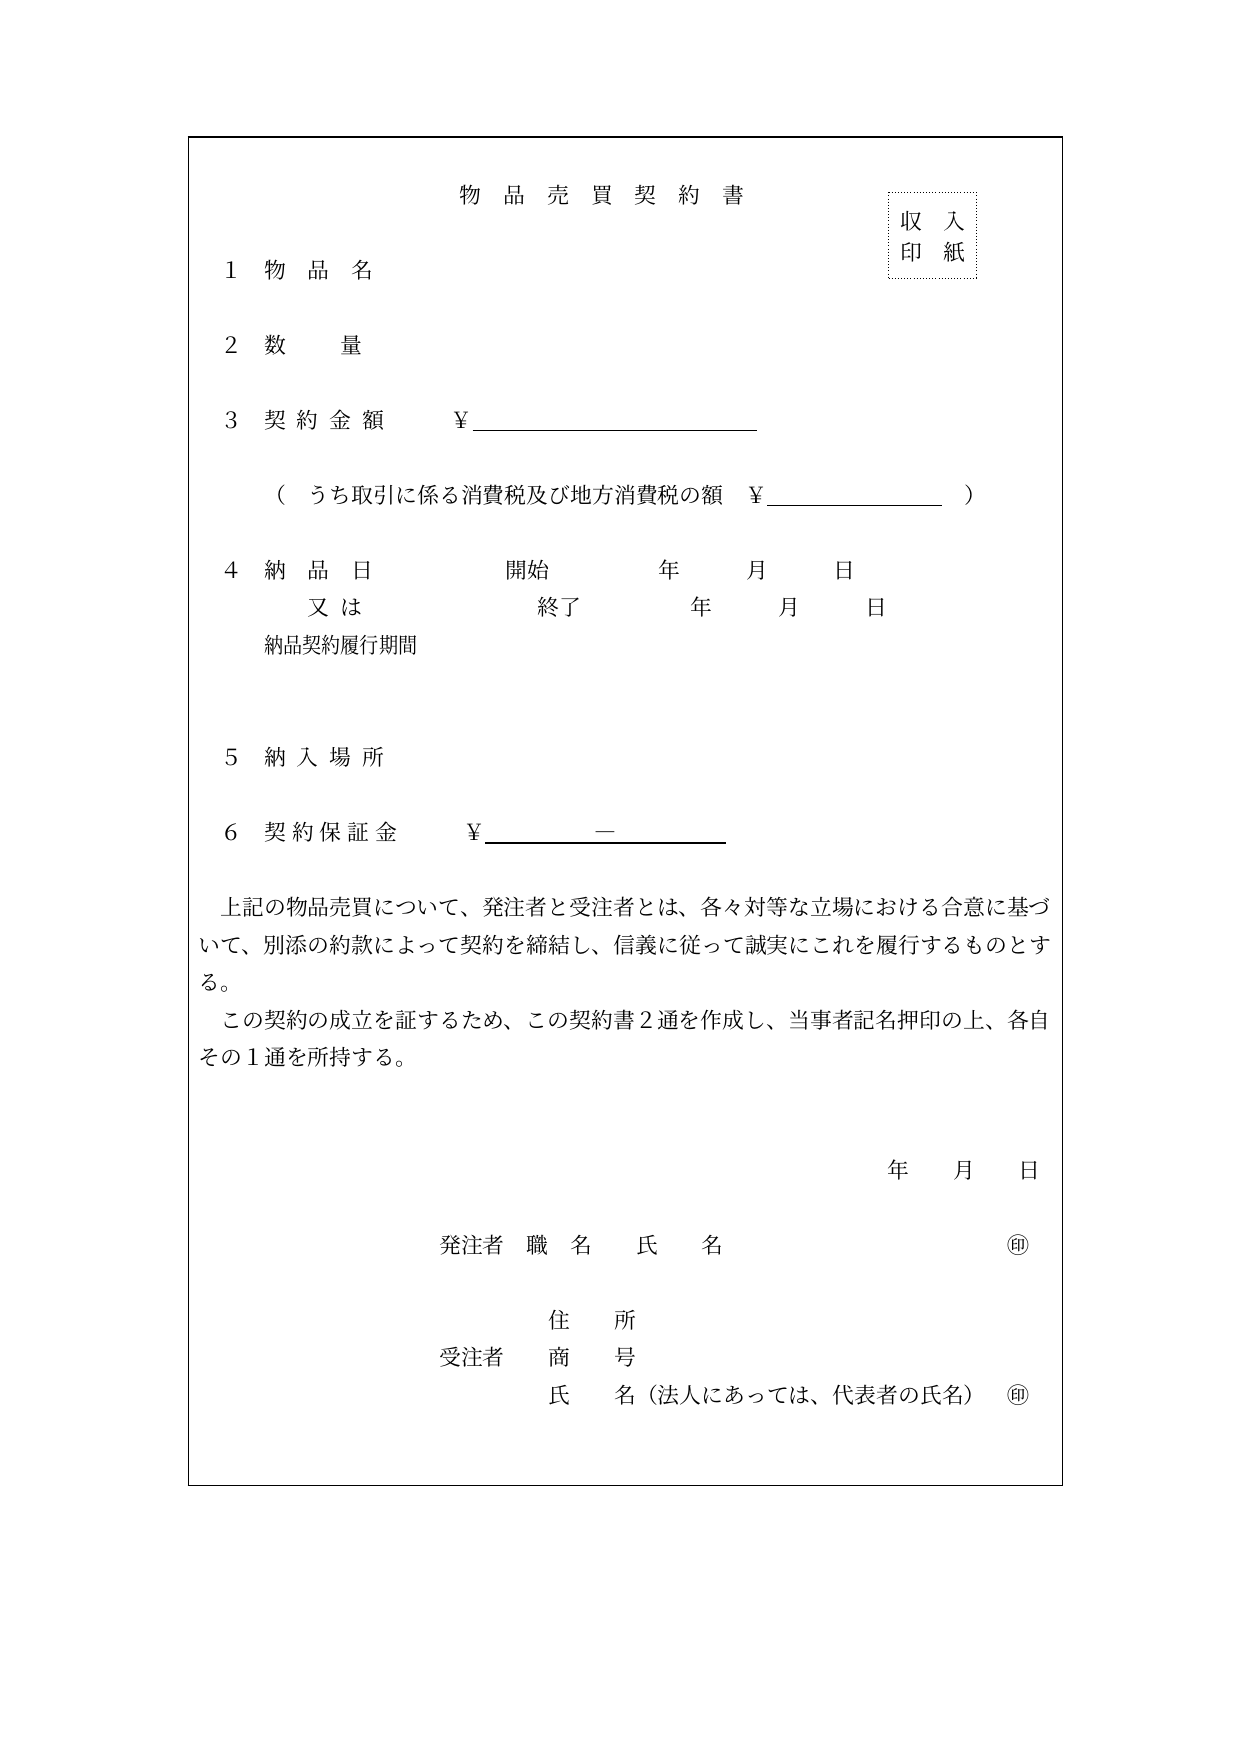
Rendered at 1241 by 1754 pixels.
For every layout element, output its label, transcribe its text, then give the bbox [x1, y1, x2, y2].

table_header 物 品 売 買 契 約 書 １ 物品名 ２ 数量 ３ 契約金額 ￥ （ うち取引に係る消費税及び地方消費税の額 ￥ ） ４ 納品日 開始 年 月 日 又は 終了 年 月 日 納品契約履行期間 ５ 納入場所 ６ 契 約 保 証 金 ￥ ― 上記の物品売買について、発注者と受注者とは、各々対等な立場における合意に基づいて、別添の約款によって契約を締結し、信義に従って誠実にこれを履行するものとする。 この契約の成立を証するため、この契約書２通を作成し、当事者記名押印の上、各自その１通を所持する。 年 月 日 発注者 職 名 氏 名 ㊞ 住 所 受注者 商 号 氏 名（法人にあっては、代表者の氏名） ㊞ [189, 138, 1062, 1485]
